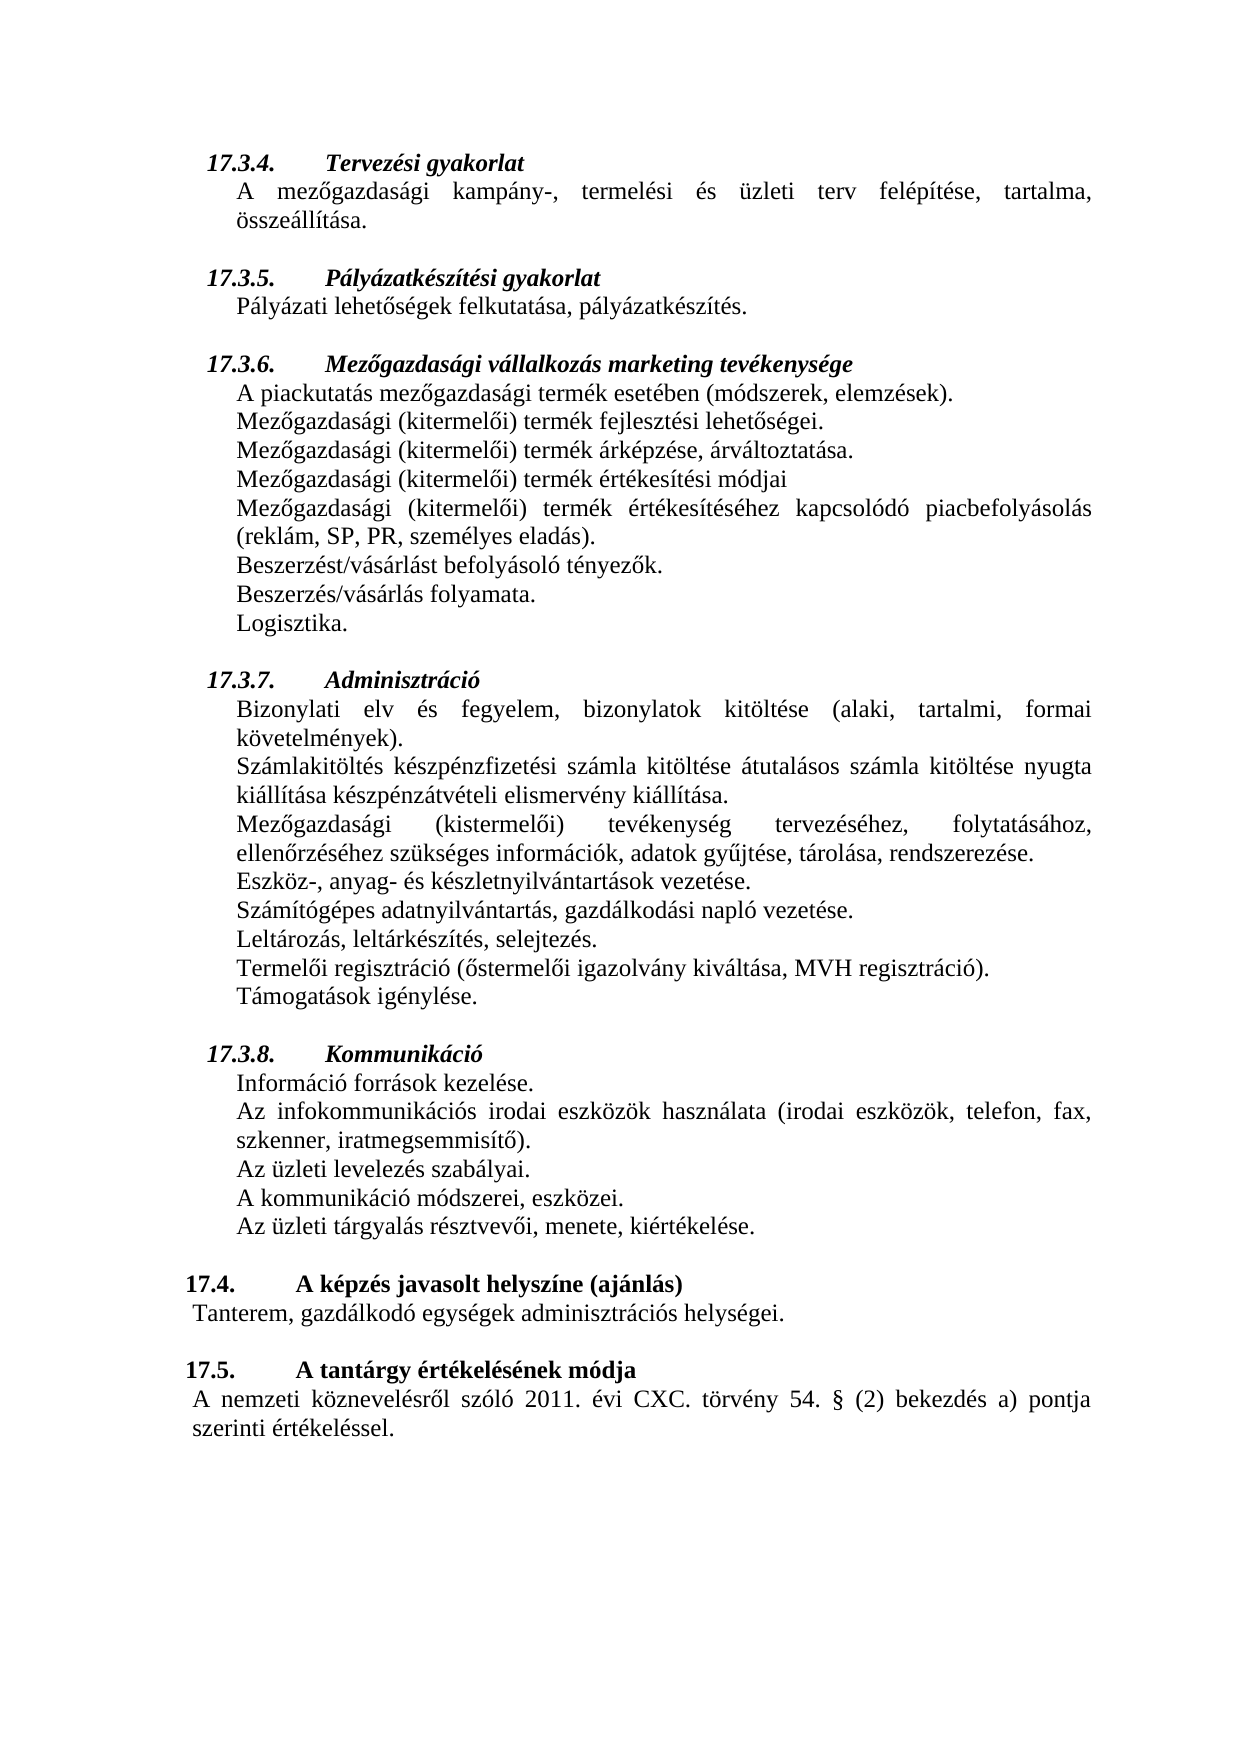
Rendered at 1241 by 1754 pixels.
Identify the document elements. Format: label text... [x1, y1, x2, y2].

text Leltározás, leltárkészítés, selejtezés. [236, 924, 1093, 953]
text Az üzleti levelezés szabályai. [236, 1154, 1093, 1183]
text Mezőgazdasági (kitermelői) termék értékesítési módjai [236, 464, 1093, 493]
text Eszköz-, anyag- és készletnyilvántartások vezetése. [236, 866, 1093, 895]
text Az infokommunikációs irodai eszközök használata (irodai eszközök, telefon, fax, szkenner, iratmegsemmisítő). [236, 1096, 1093, 1154]
text A kommunikáció módszerei, eszközei. [236, 1183, 1093, 1211]
list A tantárgy értékelésének módja [185, 1355, 1093, 1384]
text Támogatások igénylése. [236, 981, 1093, 1010]
list Kommunikáció [207, 1039, 1093, 1068]
text Tanterem, gazdálkodó egységek adminisztrációs helységei. [192, 1298, 1093, 1326]
text Bizonylati elv és fegyelem, bizonylatok kitöltése (alaki, tartalmi, formai követelmények). [236, 694, 1093, 751]
text A nemzeti köznevelésről szóló 2011. évi CXC. törvény 54. § (2) bekezdés a) pontja szerinti értékeléssel. [192, 1384, 1093, 1441]
text Logisztika. [236, 608, 1093, 636]
text Pályázati lehetőségek felkutatása, pályázatkészítés. [236, 291, 1093, 320]
text A piackutatás mezőgazdasági termék esetében (módszerek, elemzések). [236, 378, 1093, 406]
text A mezőgazdasági kampány-, termelési és üzleti terv felépítése, tartalma, összeállítása. [236, 176, 1093, 234]
text Számítógépes adatnyilvántartás, gazdálkodási napló vezetése. [236, 895, 1093, 924]
list Pályázatkészítési gyakorlat [207, 263, 1093, 291]
text Az üzleti tárgyalás résztvevői, menete, kiértékelése. [236, 1211, 1093, 1240]
list A képzés javasolt helyszíne (ajánlás) [185, 1269, 1093, 1298]
text Termelői regisztráció (őstermelői igazolvány kiváltása, MVH regisztráció). [236, 953, 1093, 981]
text Információ források kezelése. [236, 1068, 1093, 1096]
list Adminisztráció [207, 665, 1093, 694]
text Beszerzés/vásárlás folyamata. [236, 579, 1093, 608]
list Mezőgazdasági vállalkozás marketing tevékenysége [207, 349, 1093, 378]
text Mezőgazdasági (kitermelői) termék fejlesztési lehetőségei. [236, 406, 1093, 435]
text Számlakitöltés készpénzfizetési számla kitöltése átutalásos számla kitöltése nyugta kiállítása készpénzátvételi elismervény kiállítása. [236, 751, 1093, 809]
text Beszerzést/vásárlást befolyásoló tényezők. [236, 550, 1093, 579]
list Tervezési gyakorlat [207, 148, 1093, 176]
text Mezőgazdasági (kistermelői) tevékenység tervezéséhez, folytatásához, ellenőrzéséhez szükséges információk, adatok gyűjtése, tárolása, rendszerezése. [236, 809, 1093, 866]
text Mezőgazdasági (kitermelői) termék árképzése, árváltoztatása. [236, 435, 1093, 464]
text Mezőgazdasági (kitermelői) termék értékesítéséhez kapcsolódó piacbefolyásolás (reklám, SP, PR, személyes eladás). [236, 493, 1093, 550]
